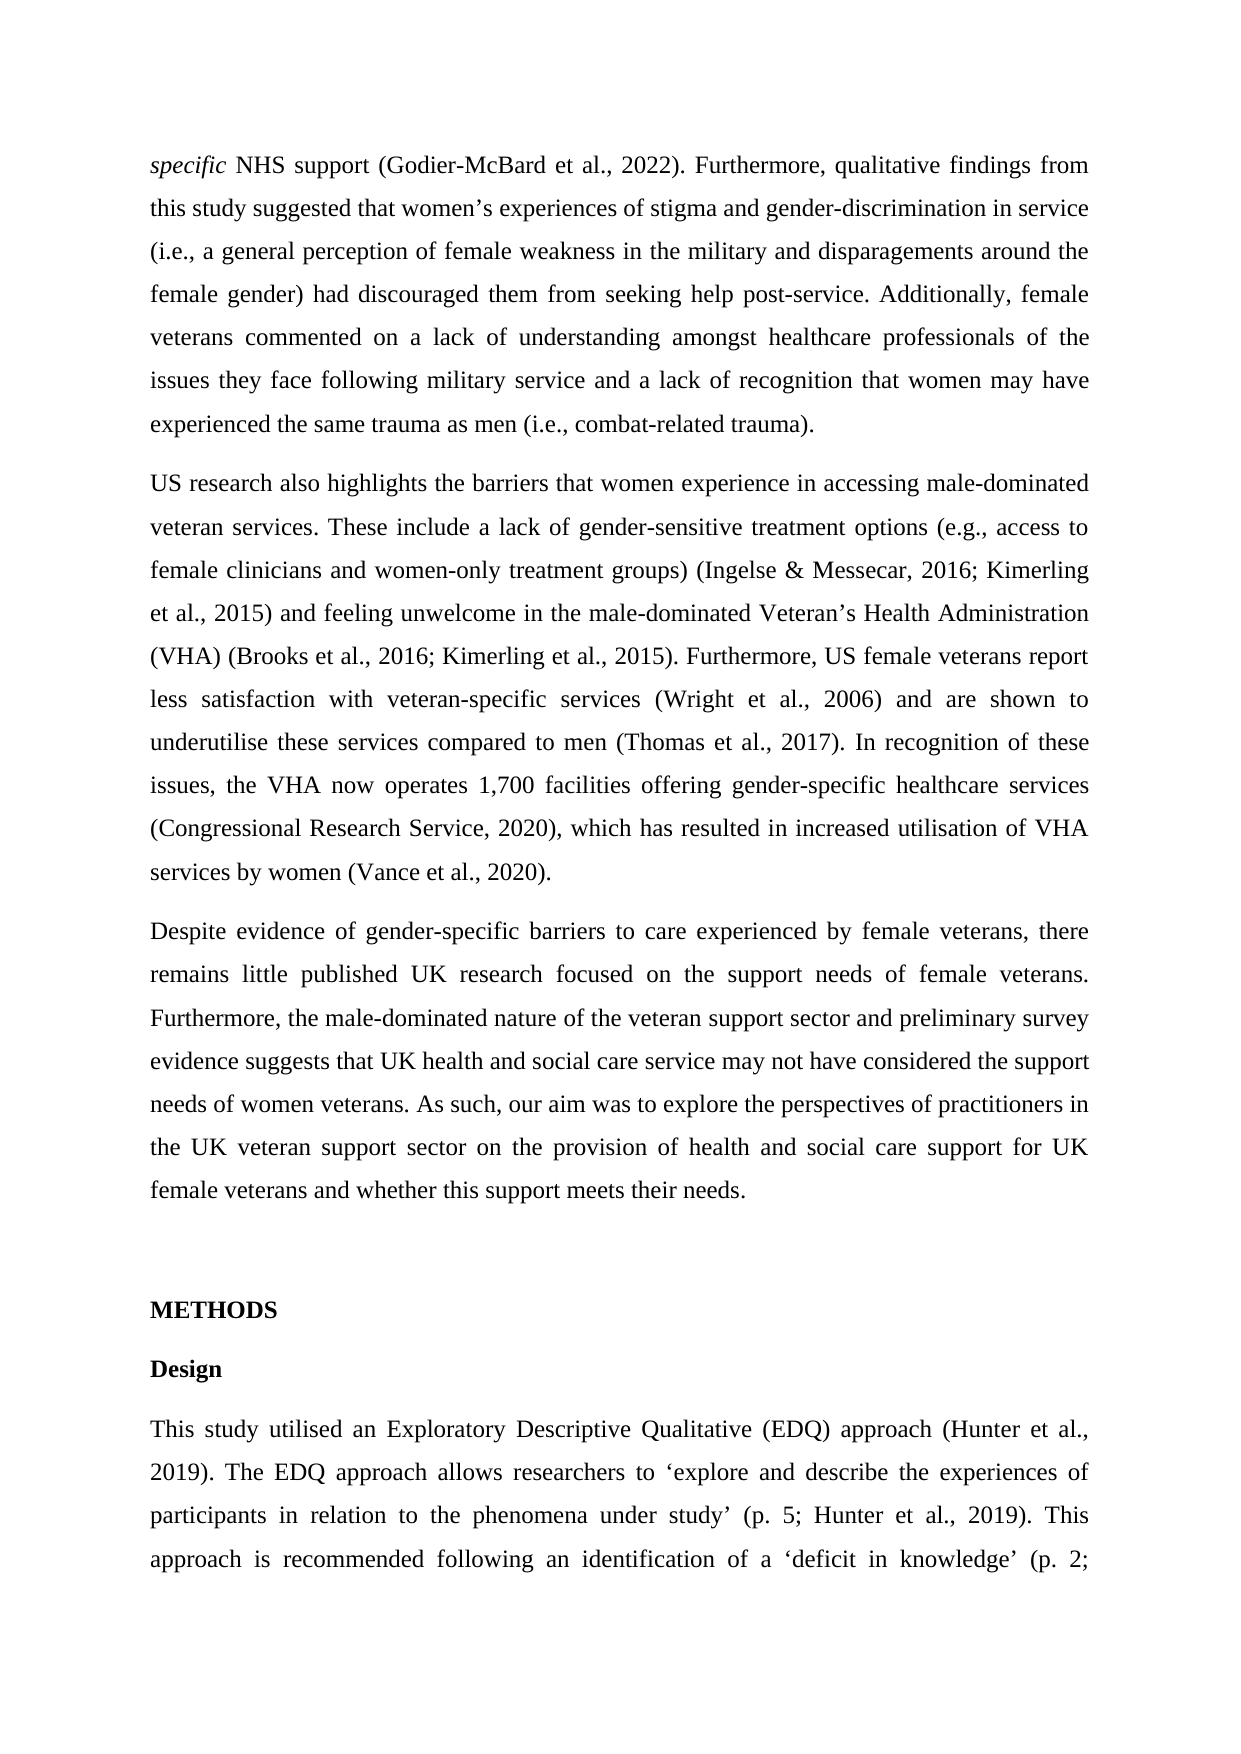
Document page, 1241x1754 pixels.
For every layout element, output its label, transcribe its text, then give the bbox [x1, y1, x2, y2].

subtitle Design [150, 1354, 1090, 1383]
text Despite evidence of gender-specific barriers to care experienced by female veterans, there remains little published UK research focused on the support needs of female veterans. Furthermore, the male-dominated nature of the veteran support sector and preliminary survey evidence suggests that UK health and social care service may not have considered the support needs of women veterans. As such, our aim was to explore the perspectives of practitioners in the UK veteran support sector on the provision of health and social care support for UK female veterans and whether this support meets their needs. [150, 916, 1090, 1204]
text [150, 1414, 1090, 1572]
text US research also highlights the barriers that women experience in accessing male-dominated veteran services. These include a lack of gender-sensitive treatment options (e.g., access to female clinicians and women-only treatment groups) (Ingelse & Messecar, 2016; Kimerling et al., 2015) and feeling unwelcome in the male-dominated Veteran’s Health Administration (VHA) (Brooks et al., 2016; Kimerling et al., 2015). Furthermore, US female veterans report less satisfaction with veteran-specific services (Wright et al., 2006) and are shown to underutilise these services compared to men (Thomas et al., 2017). In recognition of these issues, the VHA now operates 1,700 facilities offering gender-specific healthcare services (Congressional Research Service, 2020), which has resulted in increased utilisation of VHA services by women (Vance et al., 2020). [150, 468, 1090, 885]
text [150, 150, 1090, 437]
subtitle METHODS [150, 1295, 1090, 1323]
